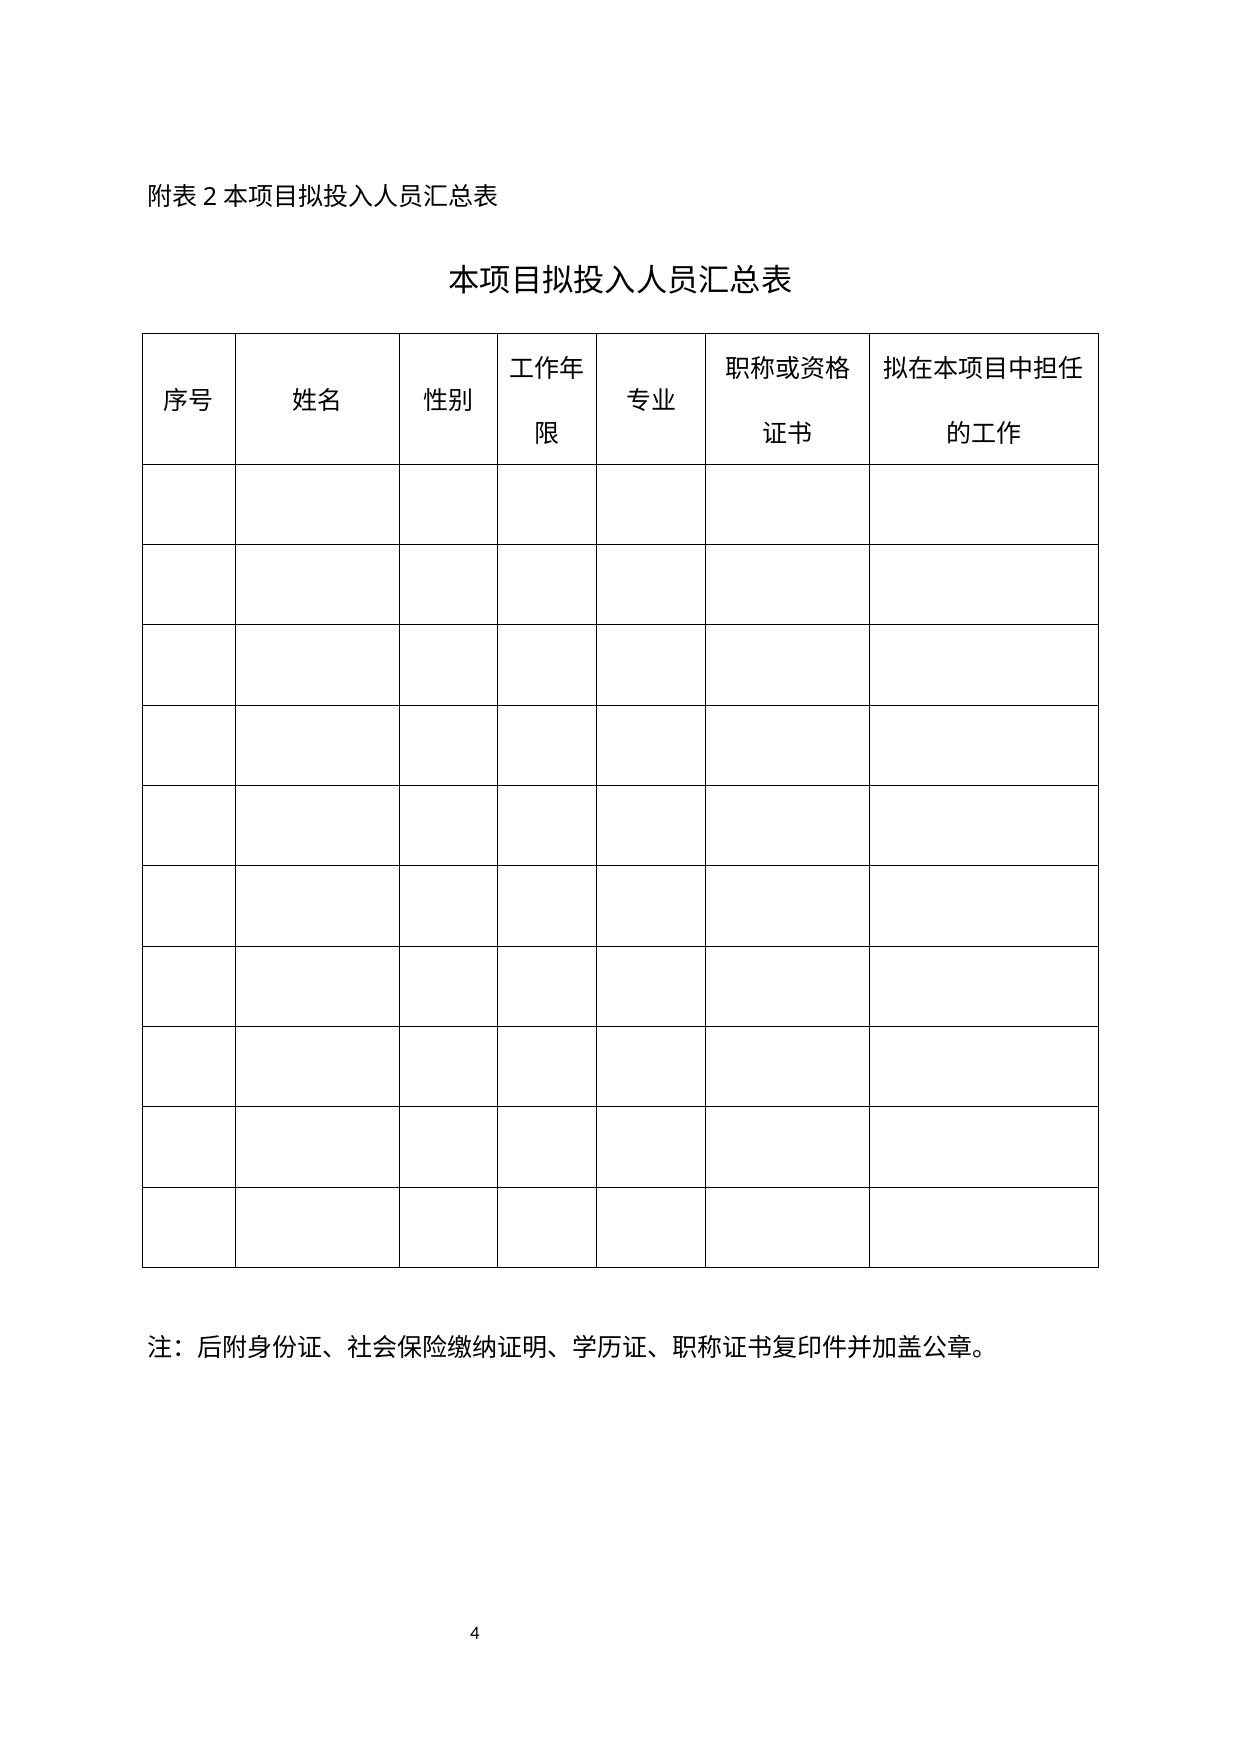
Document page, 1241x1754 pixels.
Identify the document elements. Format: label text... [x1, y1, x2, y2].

table_cell [597, 625, 705, 705]
table_cell [143, 625, 235, 705]
table_cell [706, 1107, 869, 1187]
table_cell [706, 706, 869, 785]
table_cell [498, 465, 596, 544]
table_cell [498, 947, 596, 1026]
table_cell [400, 465, 497, 544]
table_cell [870, 947, 1098, 1026]
table_header 序号 [143, 334, 235, 464]
table_cell [143, 1107, 235, 1187]
table_cell [400, 786, 497, 865]
text 本项目拟投入人员汇总表 [148, 245, 1093, 310]
table_header 性别 [400, 334, 497, 464]
table_cell [597, 1107, 705, 1187]
table_cell [236, 1027, 399, 1106]
table_cell [236, 625, 399, 705]
table_cell [870, 545, 1098, 624]
table_cell [870, 1107, 1098, 1187]
table_cell [400, 1188, 497, 1267]
table_cell [706, 866, 869, 946]
table_cell [706, 786, 869, 865]
table_cell [400, 1027, 497, 1106]
table_cell [597, 866, 705, 946]
table_cell [597, 1188, 705, 1267]
table_header 拟在本项目中担任的工作 [870, 334, 1098, 464]
table_cell [236, 947, 399, 1026]
table_cell [870, 1027, 1098, 1106]
table_cell [236, 545, 399, 624]
table_cell [498, 625, 596, 705]
table_cell [706, 545, 869, 624]
table_cell [870, 625, 1098, 705]
table_cell [706, 1027, 869, 1106]
table_cell [870, 786, 1098, 865]
table_cell [870, 465, 1098, 544]
table_cell [236, 1107, 399, 1187]
table_header 姓名 [236, 334, 399, 464]
table_cell [498, 545, 596, 624]
table_cell [706, 465, 869, 544]
table_cell [400, 545, 497, 624]
table_cell [236, 465, 399, 544]
table_header 职称或资格证书 [706, 334, 869, 464]
table_cell [870, 706, 1098, 785]
table_header 专业 [597, 334, 705, 464]
table_cell [597, 465, 705, 544]
table_cell [597, 545, 705, 624]
table_cell [236, 706, 399, 785]
table_cell [706, 947, 869, 1026]
table_cell [597, 706, 705, 785]
table_cell [400, 947, 497, 1026]
table_cell [143, 465, 235, 544]
table_cell [597, 786, 705, 865]
text 3、供应商必须据实填写，不得虚假填写，否则将取消其磋商或成交资格。附表2 本项目拟投入人员汇总表 [148, 162, 1093, 227]
table_cell [597, 1027, 705, 1106]
table_cell [498, 1027, 596, 1106]
table_cell [143, 866, 235, 946]
table_cell [143, 786, 235, 865]
table_cell [498, 786, 596, 865]
table_cell [706, 1188, 869, 1267]
table_cell [870, 866, 1098, 946]
table_cell [143, 1188, 235, 1267]
table_cell [143, 947, 235, 1026]
table_cell [236, 1188, 399, 1267]
table_cell [870, 1188, 1098, 1267]
table_cell [143, 706, 235, 785]
table_cell [400, 625, 497, 705]
table_cell [143, 545, 235, 624]
table_cell [400, 866, 497, 946]
table_cell [498, 1188, 596, 1267]
text 注：后附身份证、社会保险缴纳证明、学历证、职称证书复印件并加盖公章。 [148, 1313, 1093, 1378]
table_cell [498, 1107, 596, 1187]
table_cell [400, 1107, 497, 1187]
table_cell [400, 706, 497, 785]
table_cell [706, 625, 869, 705]
table_header 工作年限 [498, 334, 596, 464]
table_cell [236, 866, 399, 946]
table_cell [498, 866, 596, 946]
table_cell [143, 1027, 235, 1106]
table_cell [236, 786, 399, 865]
table_cell [597, 947, 705, 1026]
table_cell [498, 706, 596, 785]
